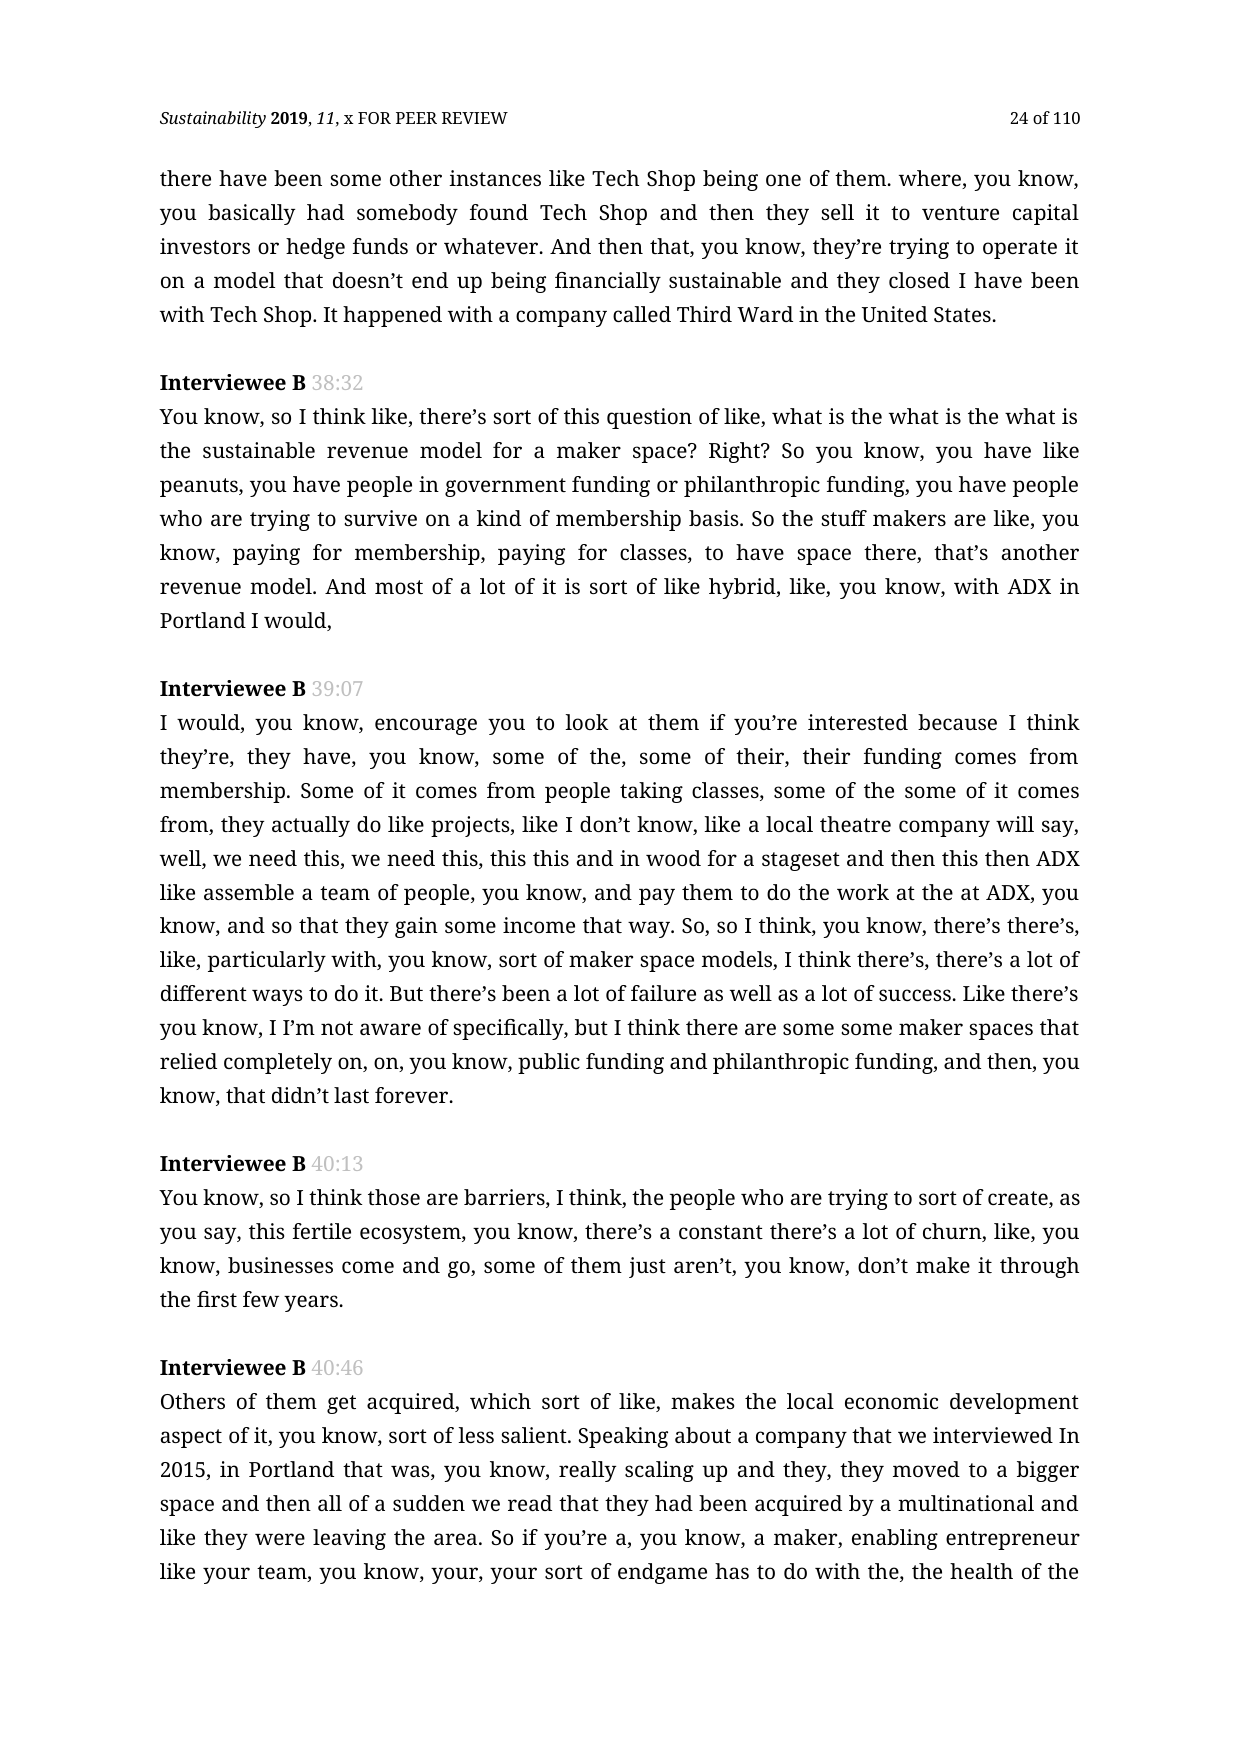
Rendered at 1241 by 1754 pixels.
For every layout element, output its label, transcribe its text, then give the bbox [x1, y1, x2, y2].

text Interviewee B 39:07 [159, 671, 1081, 705]
text Interviewee B 40:46 [159, 1350, 1081, 1384]
text I would, you know, encourage you to look at them if you’re interested because I think they’re, they have, you know, some of the, some of their, their funding comes from membership. Some of it comes from people taking classes, some of the some of it comes from, they actually do like projects, like I don’t know, like a local theatre company will say, well, we need this, we need this, this this and in wood for a stageset and then this then ADX like assemble a team of people, you know, and pay them to do the work at the at ADX, you know, and so that they gain some income that way. So, so I think, you know, there’s there’s, like, particularly with, you know, sort of maker space models, I think there’s, there’s a lot of different ways to do it. But there’s been a lot of failure as well as a lot of success. Like there’s you know, I I’m not aware of specifically, but I think there are some some maker spaces that relied completely on, on, you know, public funding and philanthropic funding, and then, you know, that didn’t last forever. [159, 705, 1081, 1113]
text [159, 1384, 1081, 1588]
text Interviewee B 40:13 [159, 1147, 1081, 1181]
text You know, so I think those are barriers, I think, the people who are trying to sort of create, as you say, this fertile ecosystem, you know, there’s a constant there’s a lot of churn, like, you know, businesses come and go, some of them just aren’t, you know, don’t make it through the first few years. [159, 1181, 1081, 1316]
text You know, so I think like, there’s sort of this question of like, what is the what is the what is the sustainable revenue model for a maker space? Right? So you know, you have like peanuts, you have people in government funding or philanthropic funding, you have people who are trying to survive on a kind of membership basis. So the stuff makers are like, you know, paying for membership, paying for classes, to have space there, that’s another revenue model. And most of a lot of it is sort of like hybrid, like, you know, with ADX in Portland I would, [159, 399, 1081, 637]
text there have been some other instances like Tech Shop being one of them. where, you know, you basically had somebody found Tech Shop and then they sell it to venture capital investors or hedge funds or whatever. And then that, you know, they’re trying to operate it on a model that doesn’t end up being financially sustainable and they closed I have been with Tech Shop. It happened with a company called Third Ward in the United States. [159, 162, 1081, 332]
text Interviewee B 38:32 [159, 366, 1081, 399]
